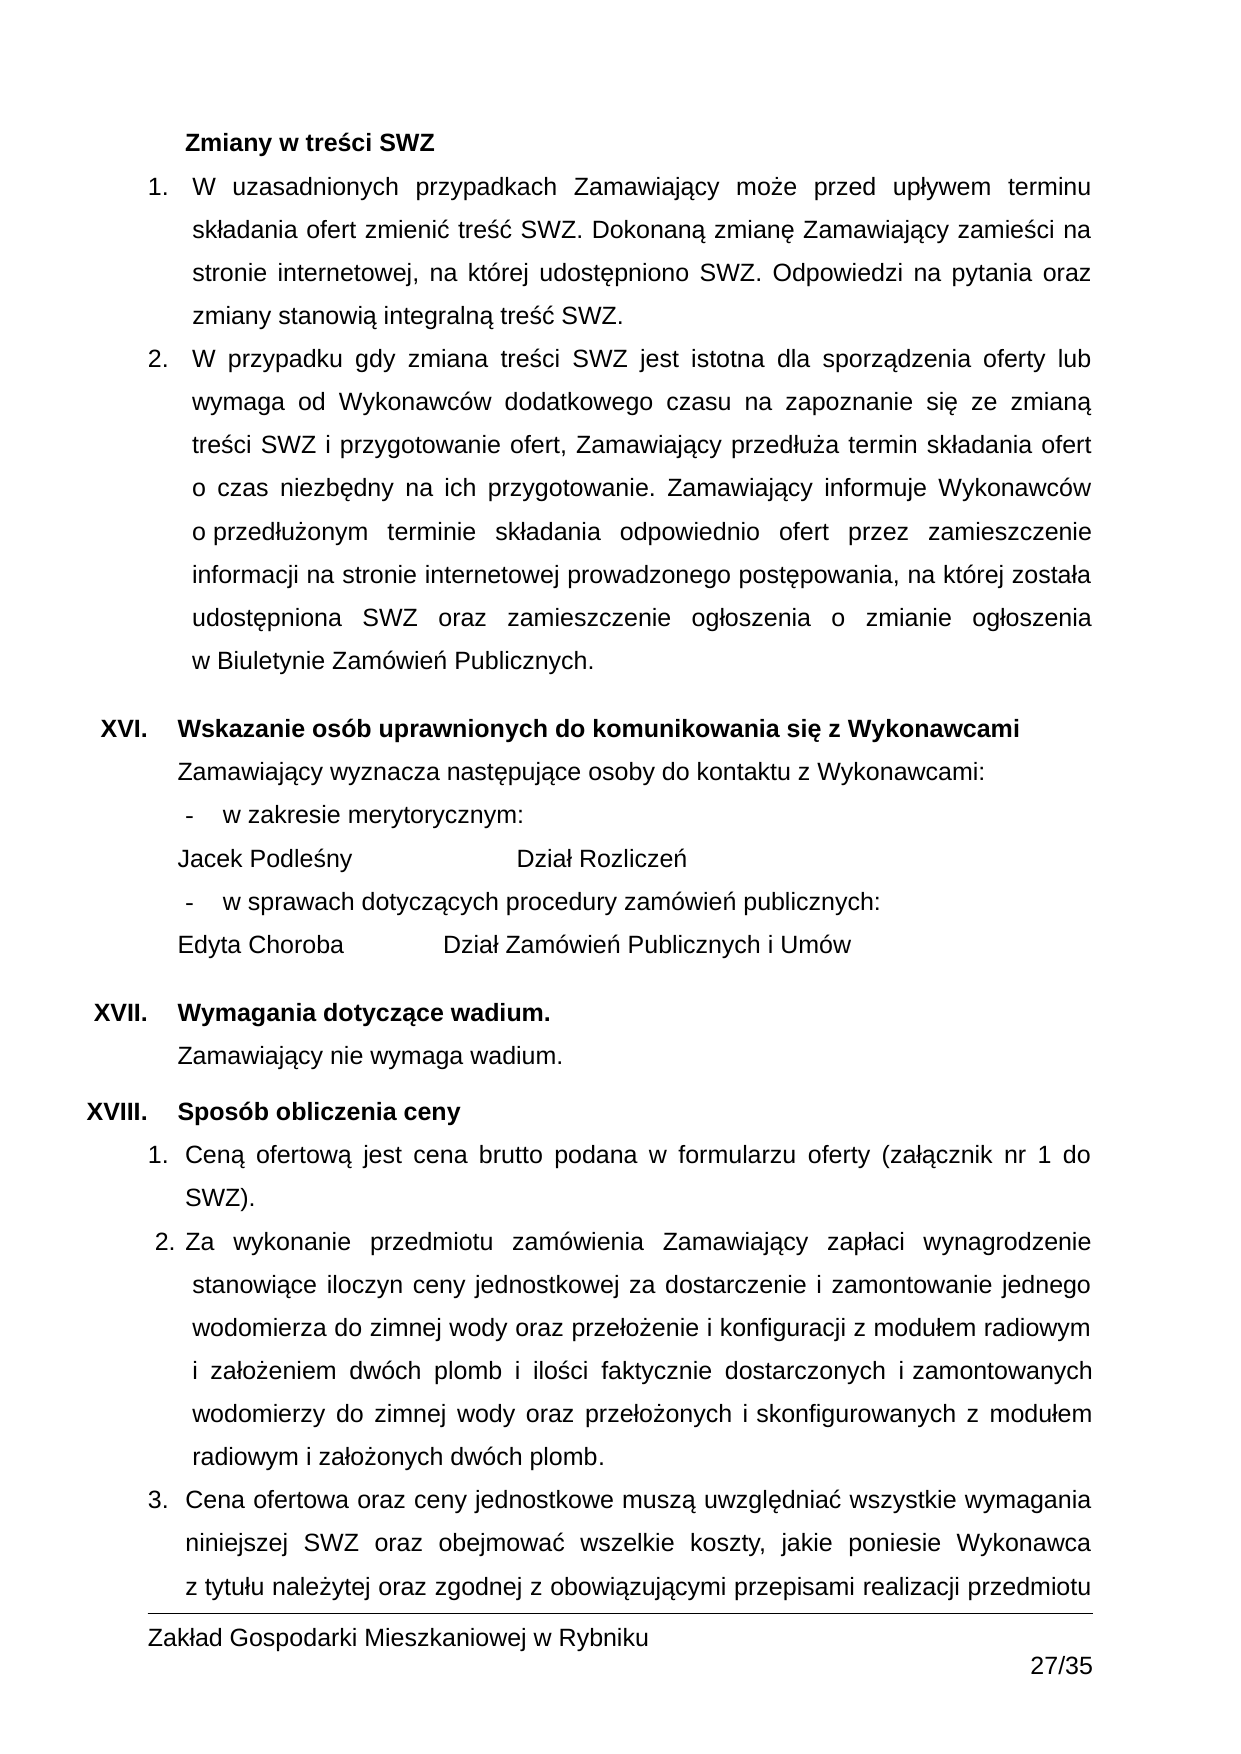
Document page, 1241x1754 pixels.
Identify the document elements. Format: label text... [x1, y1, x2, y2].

list W uzasadnionych przypadkach Zamawiający może przed upływem terminu składania ofert zmienić treść SWZ. Dokonaną zmianę Zamawiający zamieści na stronie internetowej, na której udostępniono SWZ. Odpowiedzi na pytania oraz zmiany stanowią integralną treść SWZ. [148, 172, 1093, 330]
list Ceną ofertową jest cena brutto podana w formularzu oferty (załącznik nr 1 do SWZ). [148, 1140, 1093, 1212]
list W przypadku gdy zmiana treści SWZ jest istotna dla sporządzenia oferty lub wymaga od Wykonawców dodatkowego czasu na zapoznanie się ze zmianą treści SWZ i przygotowanie ofert, Zamawiający przedłuża termin składania ofert o czas niezbędny na ich przygotowanie. Zamawiający informuje Wykonawców o przedłużonym terminie składania odpowiednio ofert przez zamieszczenie informacji na stronie internetowej prowadzonego postępowania, na której została udostępniona SWZ oraz zamieszczenie ogłoszenia o zmianie ogłoszenia w Biuletynie Zamówień Publicznych. [148, 344, 1093, 675]
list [148, 1485, 1093, 1600]
list Za wykonanie przedmiotu zamówienia Zamawiający zapłaci wynagrodzenie stanowiące iloczyn ceny jednostkowej za dostarczenie i zamontowanie jednego wodomierza do zimnej wody oraz przełożenie i konfiguracji z modułem radiowym i założeniem dwóch plomb i ilości faktycznie dostarczonych i zamontowanych wodomierzy do zimnej wody oraz przełożonych i skonfigurowanych z modułem radiowym i założonych dwóch plomb. [154, 1227, 1093, 1471]
list Wymagania dotyczące wadium. [148, 998, 1093, 1027]
text Zamawiający wyznacza następujące osoby do kontaktu z Wykonawcami: [177, 757, 1093, 786]
text Jacek Podleśny Dział Rozliczeń [148, 843, 1093, 872]
text Zamawiający nie wymaga wadium. [177, 1041, 1093, 1070]
list w sprawach dotyczących procedury zamówień publicznych: [185, 887, 1093, 916]
subtitle Sposób obliczenia ceny [148, 1097, 1093, 1126]
list w zakresie merytorycznym: [185, 800, 1093, 829]
list Zmiany w treści SWZ [185, 128, 1093, 157]
text Edyta Choroba Dział Zamówień Publicznych i Umów [148, 930, 1093, 959]
subtitle Wskazanie osób uprawnionych do komunikowania się z Wykonawcami [148, 714, 1093, 743]
